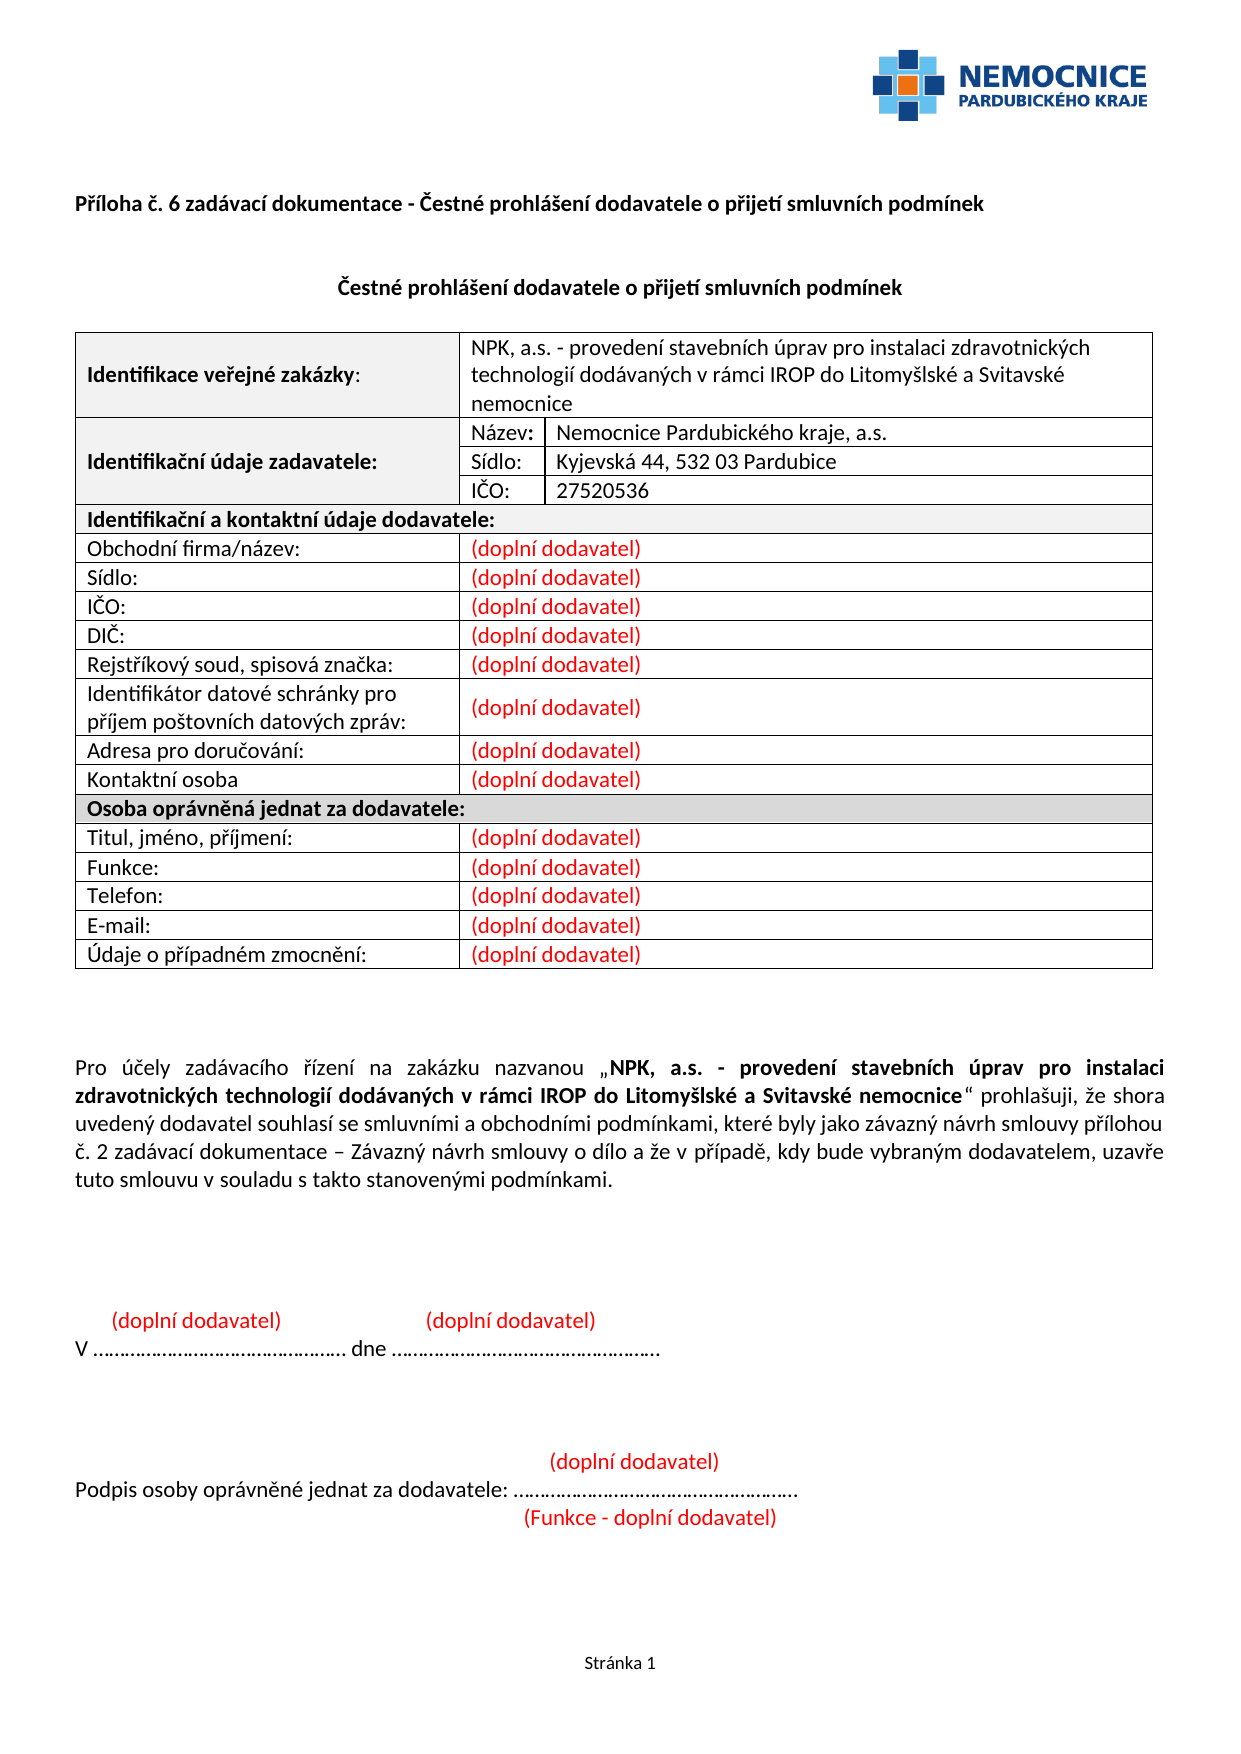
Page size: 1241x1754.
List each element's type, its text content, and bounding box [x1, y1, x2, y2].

table_cell (doplní dodavatel) [460, 736, 1152, 764]
table_cell Identifikační údaje zadavatele: [76, 418, 459, 504]
table_cell Funkce: [76, 853, 459, 881]
table_cell Kyjevská 44, 532 03 Pardubice [546, 447, 1152, 475]
text (doplní dodavatel) [518, 1447, 1165, 1475]
table_cell Sídlo: [76, 563, 459, 591]
text Příloha č. 6 zadávací dokumentace - Čestné prohlášení dodavatele o přijetí smluvních podmínek [75, 189, 1165, 217]
table_header NPK, a.s. - provedení stavebních úprav pro instalaci zdravotnických technologií dodávaných v rámci IROP do Litomyšlské a Svitavské nemocnice [460, 333, 1152, 417]
table_cell Rejstříkový soud, spisová značka: [76, 650, 459, 678]
table_cell (doplní dodavatel) [460, 679, 1152, 735]
text Pro účely zadávacího řízení na zakázku nazvanou „NPK, a.s. - provedení stavebních úprav pro instalaci zdravotnických technologií dodávaných v rámci IROP do Litomyšlské a Svitavské nemocnice“ prohlašuji, že shora uvedený dodavatel souhlasí se smluvními a obchodními podmínkami, které byly jako závazný návrh smlouvy přílohou č. 2 zadávací dokumentace – Závazný návrh smlouvy o dílo a že v případě, kdy bude vybraným dodavatelem, uzavře tuto smlouvu v souladu s takto stanovenými podmínkami. [75, 1053, 1165, 1193]
table_cell Nemocnice Pardubického kraje, a.s. [546, 418, 1152, 446]
table_cell DIČ: [76, 621, 459, 649]
table_cell Název: [460, 418, 544, 446]
text V ………………………………………… dne …………………………………………… [75, 1334, 1165, 1362]
table_header Identifikace veřejné zakázky: [76, 333, 459, 417]
table_cell IČO: [460, 476, 544, 504]
text Čestné prohlášení dodavatele o přijetí smluvních podmínek [75, 273, 1165, 301]
table_cell (doplní dodavatel) [460, 911, 1152, 939]
table_cell (doplní dodavatel) [460, 563, 1152, 591]
table_cell (doplní dodavatel) [460, 882, 1152, 910]
table_cell Sídlo: [460, 447, 544, 475]
table_cell (doplní dodavatel) [460, 621, 1152, 649]
table_cell Obchodní firma/název: [76, 534, 459, 562]
table_cell Telefon: [76, 882, 459, 910]
table_cell (doplní dodavatel) [460, 765, 1152, 793]
table_cell (doplní dodavatel) [460, 824, 1152, 852]
picture [871, 48, 1147, 122]
table_cell Údaje o případném zmocnění: [76, 940, 459, 968]
table_cell Identifikátor datové schránky pro příjem poštovních datových zpráv: [76, 679, 459, 735]
text (doplní dodavatel) (doplní dodavatel) [75, 1306, 1165, 1334]
text (Funkce - doplní dodavatel) [518, 1503, 1165, 1531]
table_cell 27520536 [546, 476, 1152, 504]
table_cell (doplní dodavatel) [460, 592, 1152, 620]
table_cell (doplní dodavatel) [460, 534, 1152, 562]
table_cell Adresa pro doručování: [76, 736, 459, 764]
table_cell (doplní dodavatel) [460, 650, 1152, 678]
table_cell E-mail: [76, 911, 459, 939]
table_cell IČO: [76, 592, 459, 620]
table_cell (doplní dodavatel) [460, 940, 1152, 968]
table_cell Titul, jméno, příjmení: [76, 824, 459, 852]
table_cell Identifikační a kontaktní údaje dodavatele: [76, 505, 1152, 533]
table_cell Osoba oprávněná jednat za dodavatele: [76, 795, 1152, 822]
table_cell (doplní dodavatel) [460, 853, 1152, 881]
table_cell Kontaktní osoba [76, 765, 459, 793]
text Podpis osoby oprávněné jednat za dodavatele: ……………………………………………… [75, 1475, 1165, 1503]
